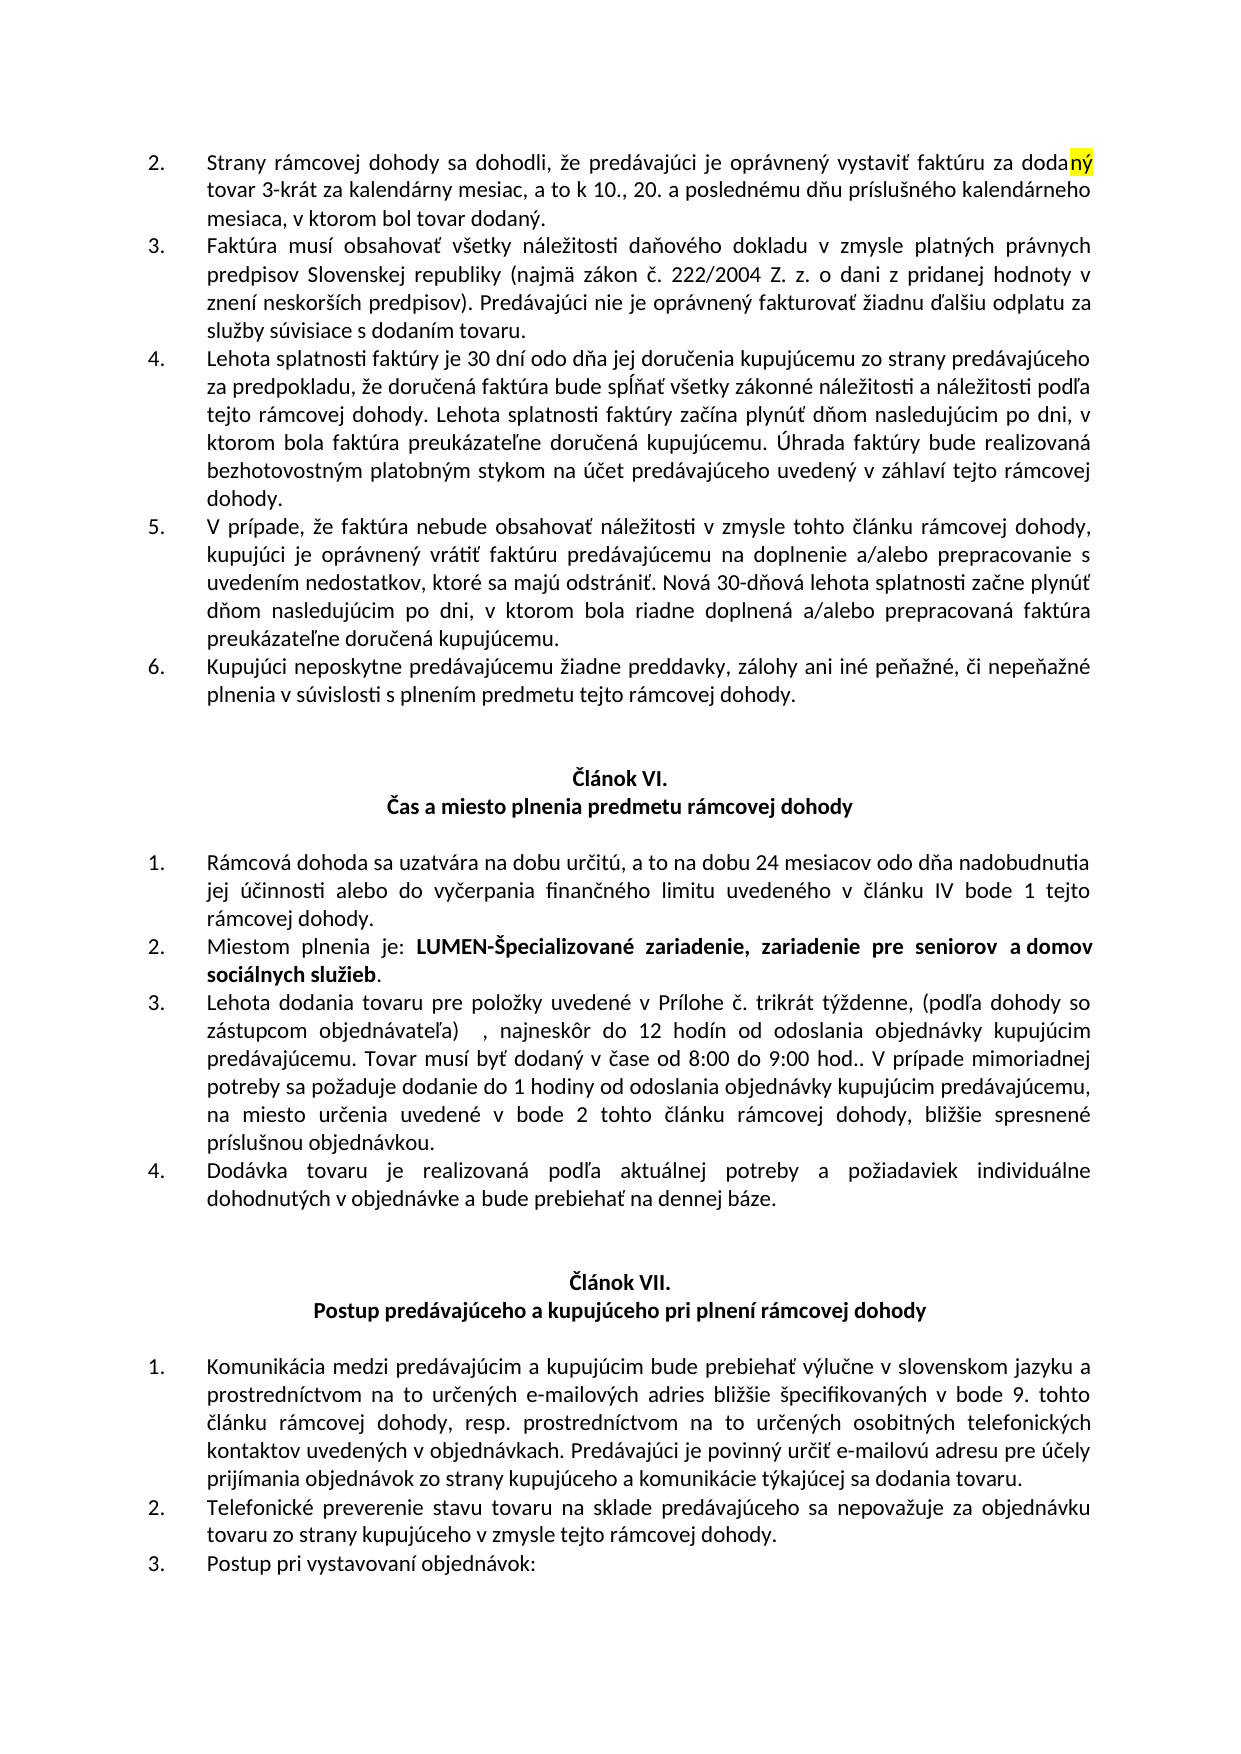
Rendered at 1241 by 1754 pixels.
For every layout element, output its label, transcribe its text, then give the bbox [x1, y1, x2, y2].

text 3. Lehota dodania tovaru pre položky uvedené v Prílohe č. trikrát týždenne, (podľa dohody so zástupcom objednávateľa) , najneskôr do 12 hodín od odoslania objednávky kupujúcim predávajúcemu. Tovar musí byť dodaný v čase od 8:00 do 9:00 hod.. V prípade mimoriadnej potreby sa požaduje dodanie do 1 hodiny od odoslania objednávky kupujúcim predávajúcemu, na miesto určenia uvedené v bode 2 tohto článku rámcovej dohody, bližšie spresnené príslušnou objednávkou. [148, 988, 1093, 1156]
text 5. V prípade, že faktúra nebude obsahovať náležitosti v zmysle tohto článku rámcovej dohody, kupujúci je oprávnený vrátiť faktúru predávajúcemu na doplnenie a/alebo prepracovanie s uvedením nedostatkov, ktoré sa majú odstrániť. Nová 30-dňová lehota splatnosti začne plynúť dňom nasledujúcim po dni, v ktorom bola riadne doplnená a/alebo prepracovaná faktúra preukázateľne doručená kupujúcemu. [148, 512, 1093, 652]
text 6. Kupujúci neposkytne predávajúcemu žiadne preddavky, zálohy ani iné peňažné, či nepeňažné plnenia v súvislosti s plnením predmetu tejto rámcovej dohody. [148, 652, 1093, 708]
text Čas a miesto plnenia predmetu rámcovej dohody [148, 792, 1093, 820]
text 2. Miestom plnenia je: LUMEN-Špecializované zariadenie, zariadenie pre seniorov a domov sociálnych služieb. [148, 932, 1093, 988]
text 2. Telefonické preverenie stavu tovaru na sklade predávajúceho sa nepovažuje za objednávku tovaru zo strany kupujúceho v zmysle tejto rámcovej dohody. [148, 1493, 1093, 1549]
text 4. Dodávka tovaru je realizovaná podľa aktuálnej potreby a požiadaviek individuálne dohodnutých v objednávke a bude prebiehať na dennej báze. [148, 1156, 1093, 1212]
text Postup predávajúceho a kupujúceho pri plnení rámcovej dohody [148, 1296, 1093, 1324]
text 1. Komunikácia medzi predávajúcim a kupujúcim bude prebiehať výlučne v slovenskom jazyku a prostredníctvom na to určených e-mailových adries bližšie špecifikovaných v bode 9. tohto článku rámcovej dohody, resp. prostredníctvom na to určených osobitných telefonických kontaktov uvedených v objednávkach. Predávajúci je povinný určiť e-mailovú adresu pre účely prijímania objednávok zo strany kupujúceho a komunikácie týkajúcej sa dodania tovaru. [148, 1352, 1093, 1493]
text 1. Rámcová dohoda sa uzatvára na dobu určitú, a to na dobu 24 mesiacov odo dňa nadobudnutia jej účinnosti alebo do vyčerpania finančného limitu uvedeného v článku IV bode 1 tejto rámcovej dohody. [148, 848, 1093, 932]
text Článok VII. [148, 1268, 1093, 1296]
text 4. Lehota splatnosti faktúry je 30 dní odo dňa jej doručenia kupujúcemu zo strany predávajúceho za predpokladu, že doručená faktúra bude spĺňať všetky zákonné náležitosti a náležitosti podľa tejto rámcovej dohody. Lehota splatnosti faktúry začína plynúť dňom nasledujúcim po dni, v ktorom bola faktúra preukázateľne doručená kupujúcemu. Úhrada faktúry bude realizovaná bezhotovostným platobným stykom na účet predávajúceho uvedený v záhlaví tejto rámcovej dohody. [148, 344, 1093, 512]
text 2. Strany rámcovej dohody sa dohodli, že predávajúci je oprávnený vystaviť faktúru za dodaný tovar 3-krát za kalendárny mesiac, a to k 10., 20. a poslednému dňu príslušného kalendárneho mesiaca, v ktorom bol tovar dodaný. [148, 148, 1093, 232]
text Článok VI. [148, 764, 1093, 792]
text 3. Faktúra musí obsahovať všetky náležitosti daňového dokladu v zmysle platných právnych predpisov Slovenskej republiky (najmä zákon č. 222/2004 Z. z. o dani z pridanej hodnoty v znení neskorších predpisov). Predávajúci nie je oprávnený fakturovať žiadnu ďalšiu odplatu za služby súvisiace s dodaním tovaru. [148, 232, 1093, 344]
text 3. Postup pri vystavovaní objednávok: [148, 1549, 1093, 1577]
